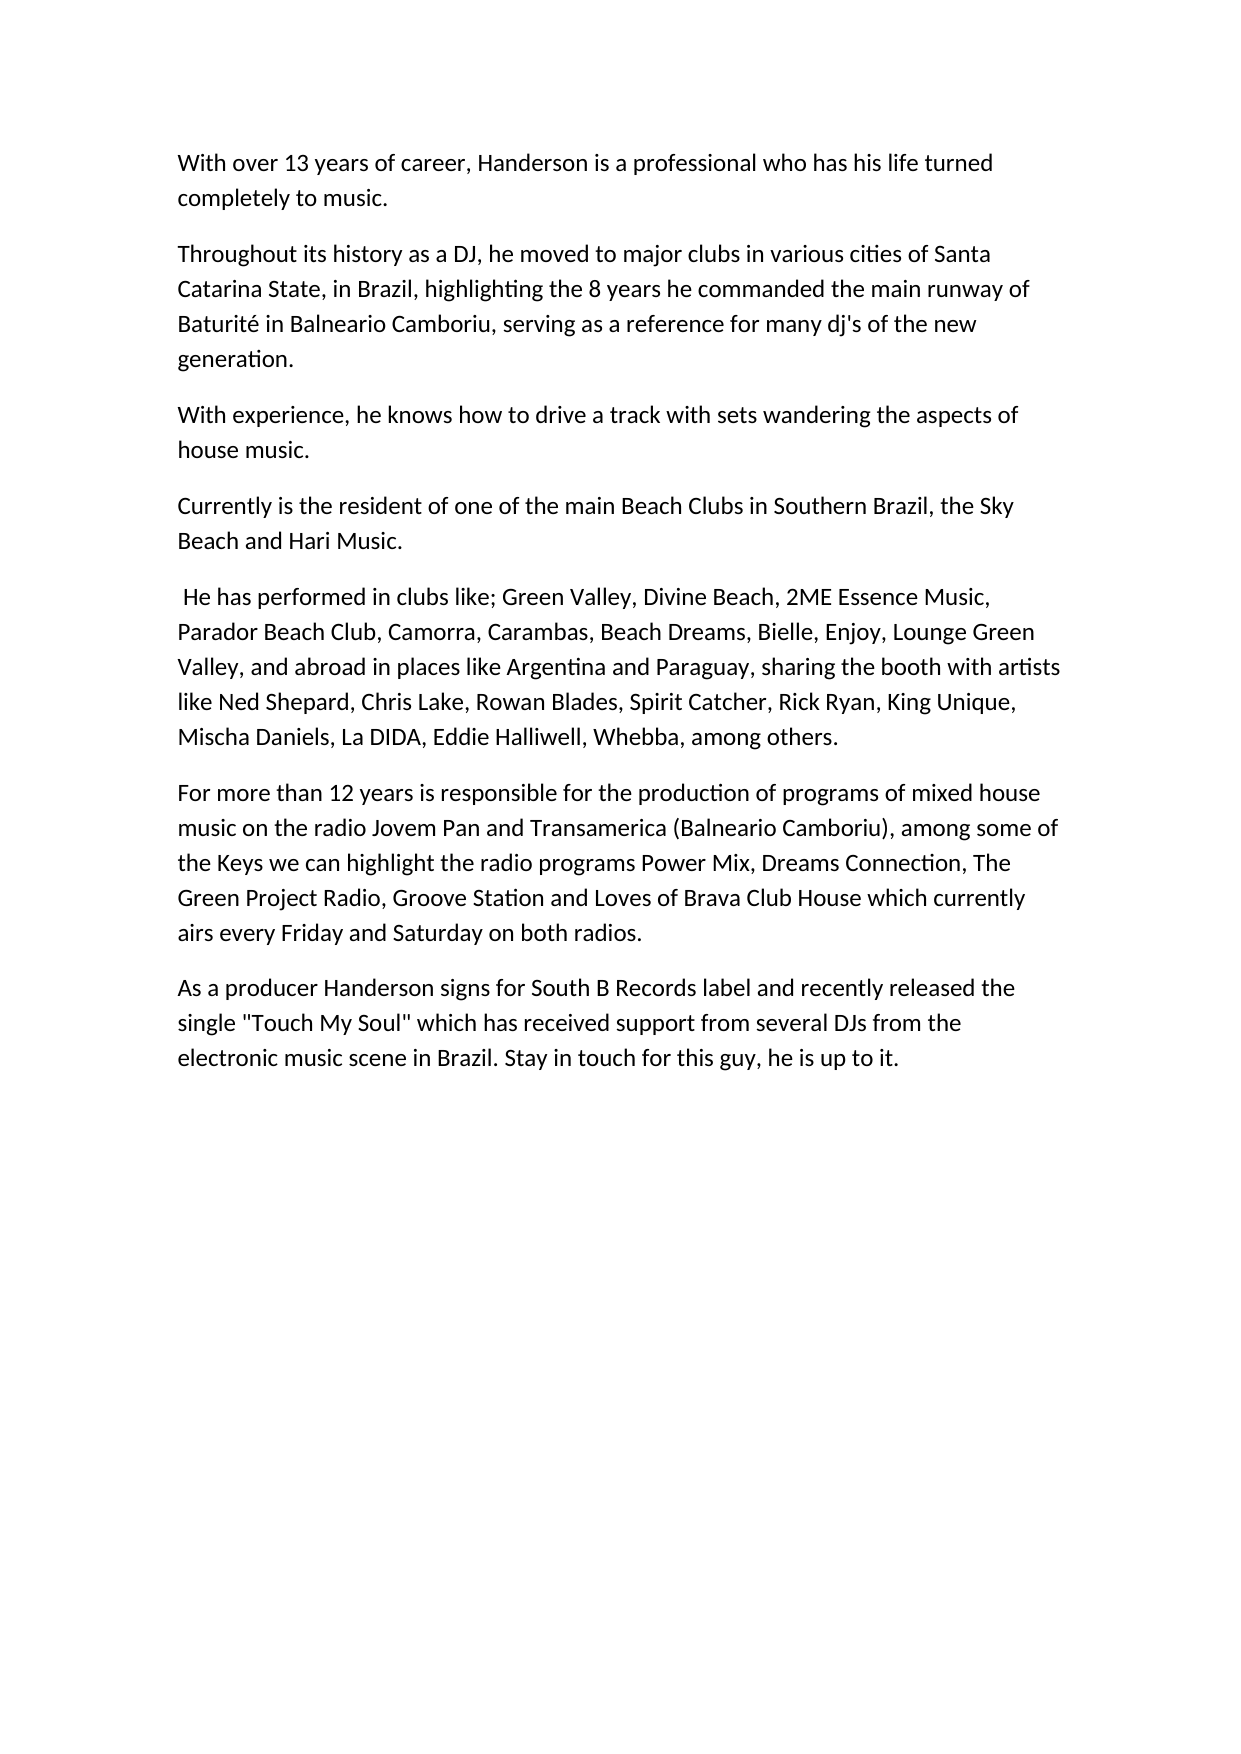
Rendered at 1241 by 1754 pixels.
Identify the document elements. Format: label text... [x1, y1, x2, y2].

text For more than 12 years is responsible for the production of programs of mixed house music on the radio Jovem Pan and Transamerica (Balneario Camboriu), among some of the Keys we can highlight the radio programs Power Mix, Dreams Connection, The Green Project Radio, Groove Station and Loves of Brava Club House which currently airs every Friday and Saturday on both radios. [177, 777, 1063, 947]
text With experience, he knows how to drive a track with sets wandering the aspects of house music. [177, 399, 1063, 465]
text With over 13 years of career, Handerson is a professional who has his life turned completely to music. [177, 148, 1063, 213]
text Throughout its history as a DJ, he moved to major clubs in various cities of Santa Catarina State, in Brazil, highlighting the 8 years he commanded the main runway of Baturité in Balneario Camboriu, serving as a reference for many dj's of the new generation. [177, 238, 1063, 374]
text As a producer Handerson signs for South B Records label and recently released the single "Touch My Soul" which has received support from several DJs from the electronic music scene in Brazil. Stay in touch for this guy, he is up to it. [177, 973, 1063, 1073]
text Currently is the resident of one of the main Beach Clubs in Southern Brazil, the Sky Beach and Hari Music. [177, 490, 1063, 556]
text He has performed in clubs like; Green Valley, Divine Beach, 2ME Essence Music, Parador Beach Club, Camorra, Carambas, Beach Dreams, Bielle, Enjoy, Lounge Green Valley, and abroad in places like Argentina and Paraguay, sharing the booth with artists like Ned Shepard, Chris Lake, Rowan Blades, Spirit Catcher, Rick Ryan, King Unique, Mischa Daniels, La DIDA, Eddie Halliwell, Whebba, among others. [177, 581, 1063, 751]
